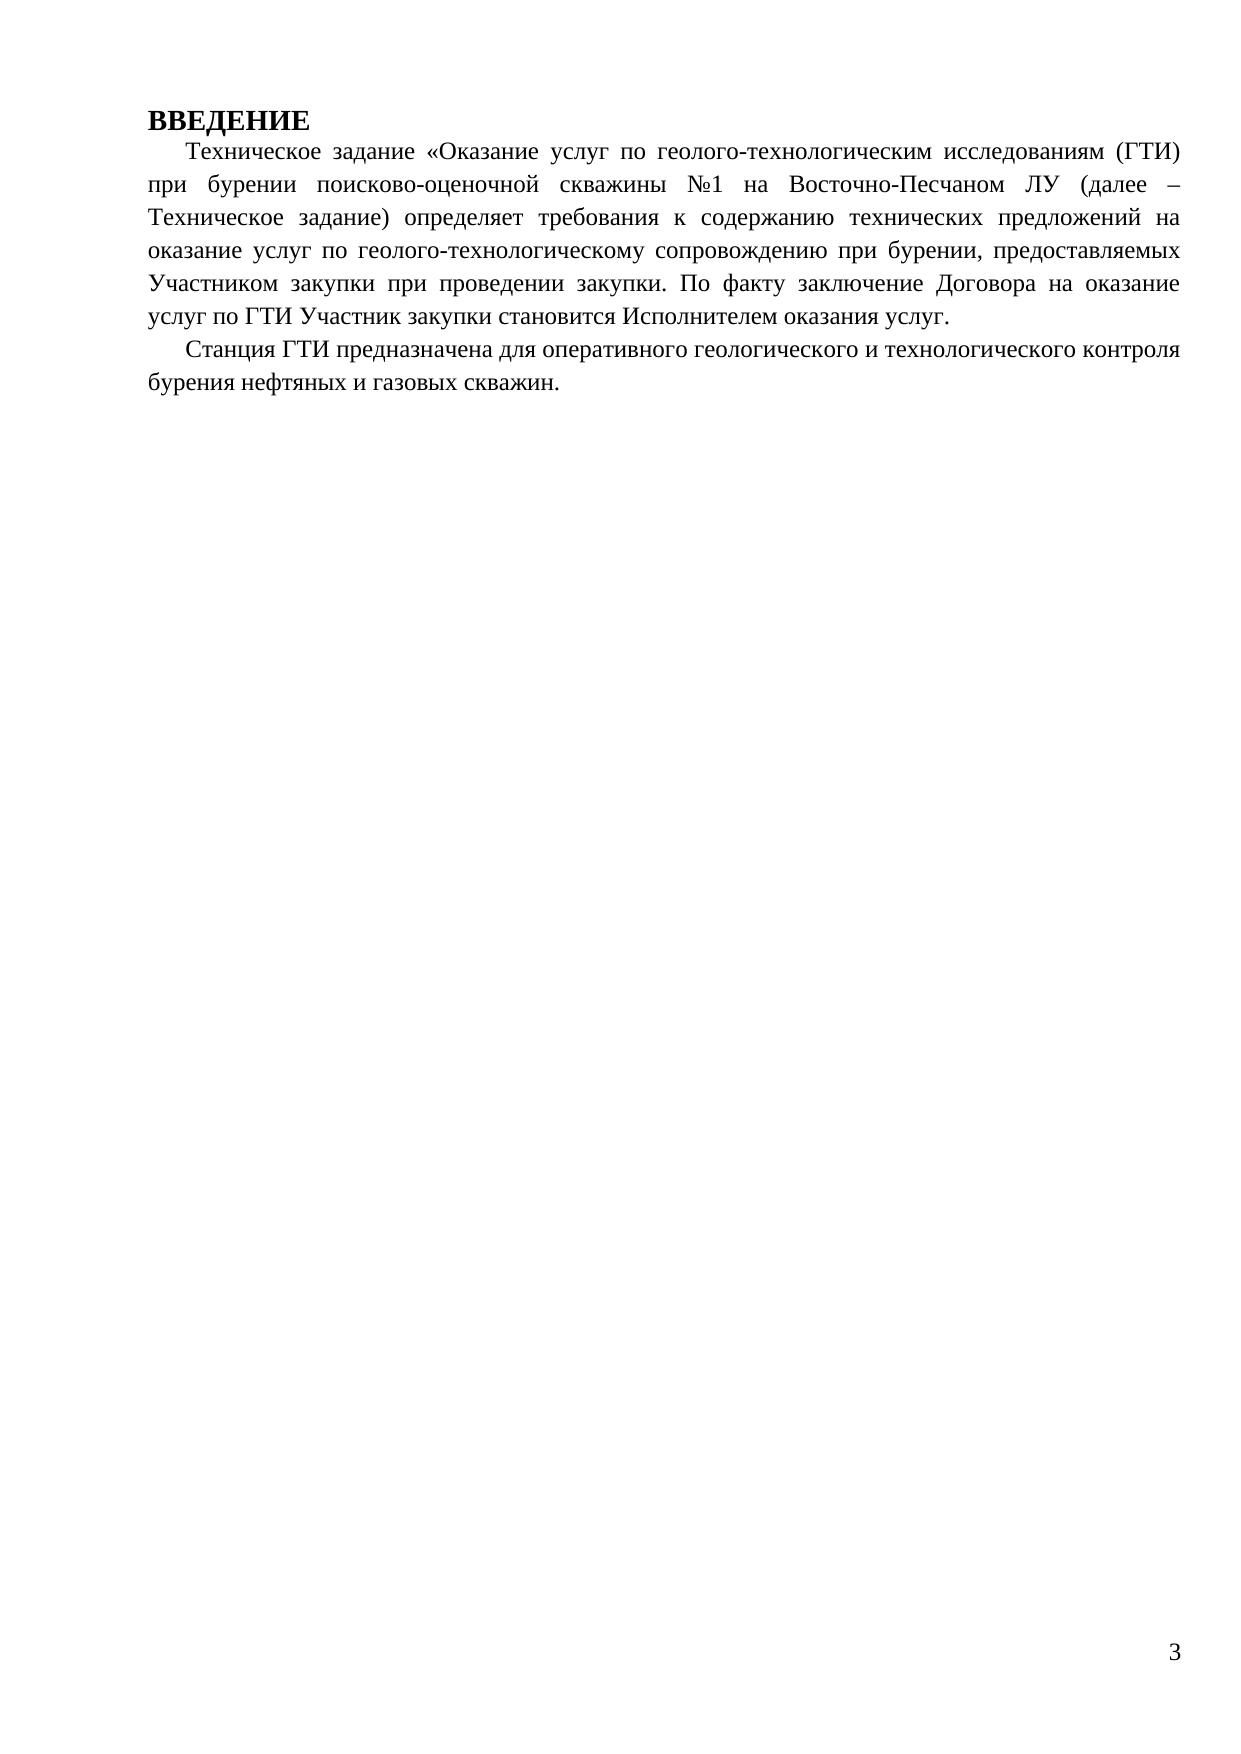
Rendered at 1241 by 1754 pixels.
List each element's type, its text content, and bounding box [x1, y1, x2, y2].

subtitle ВВЕДЕНИЕ [148, 103, 1181, 136]
text Станция ГТИ предназначена для оперативного геологического и технологического контроля бурения нефтяных и газовых скважин. [148, 334, 1181, 396]
text Техническое задание «Оказание услуг по геолого-технологическим исследованиям (ГТИ) при бурении поисково-оценочной скважины №1 на Восточно-Песчаном ЛУ (далее – Техническое задание) определяет требования к содержанию технических предложений на оказание услуг по геолого-технологическому сопровождению при бурении, предоставляемых Участником закупки при проведении закупки. По факту заключение Договора на оказание услуг по ГТИ Участник закупки становится Исполнителем оказания услуг. [148, 136, 1181, 330]
